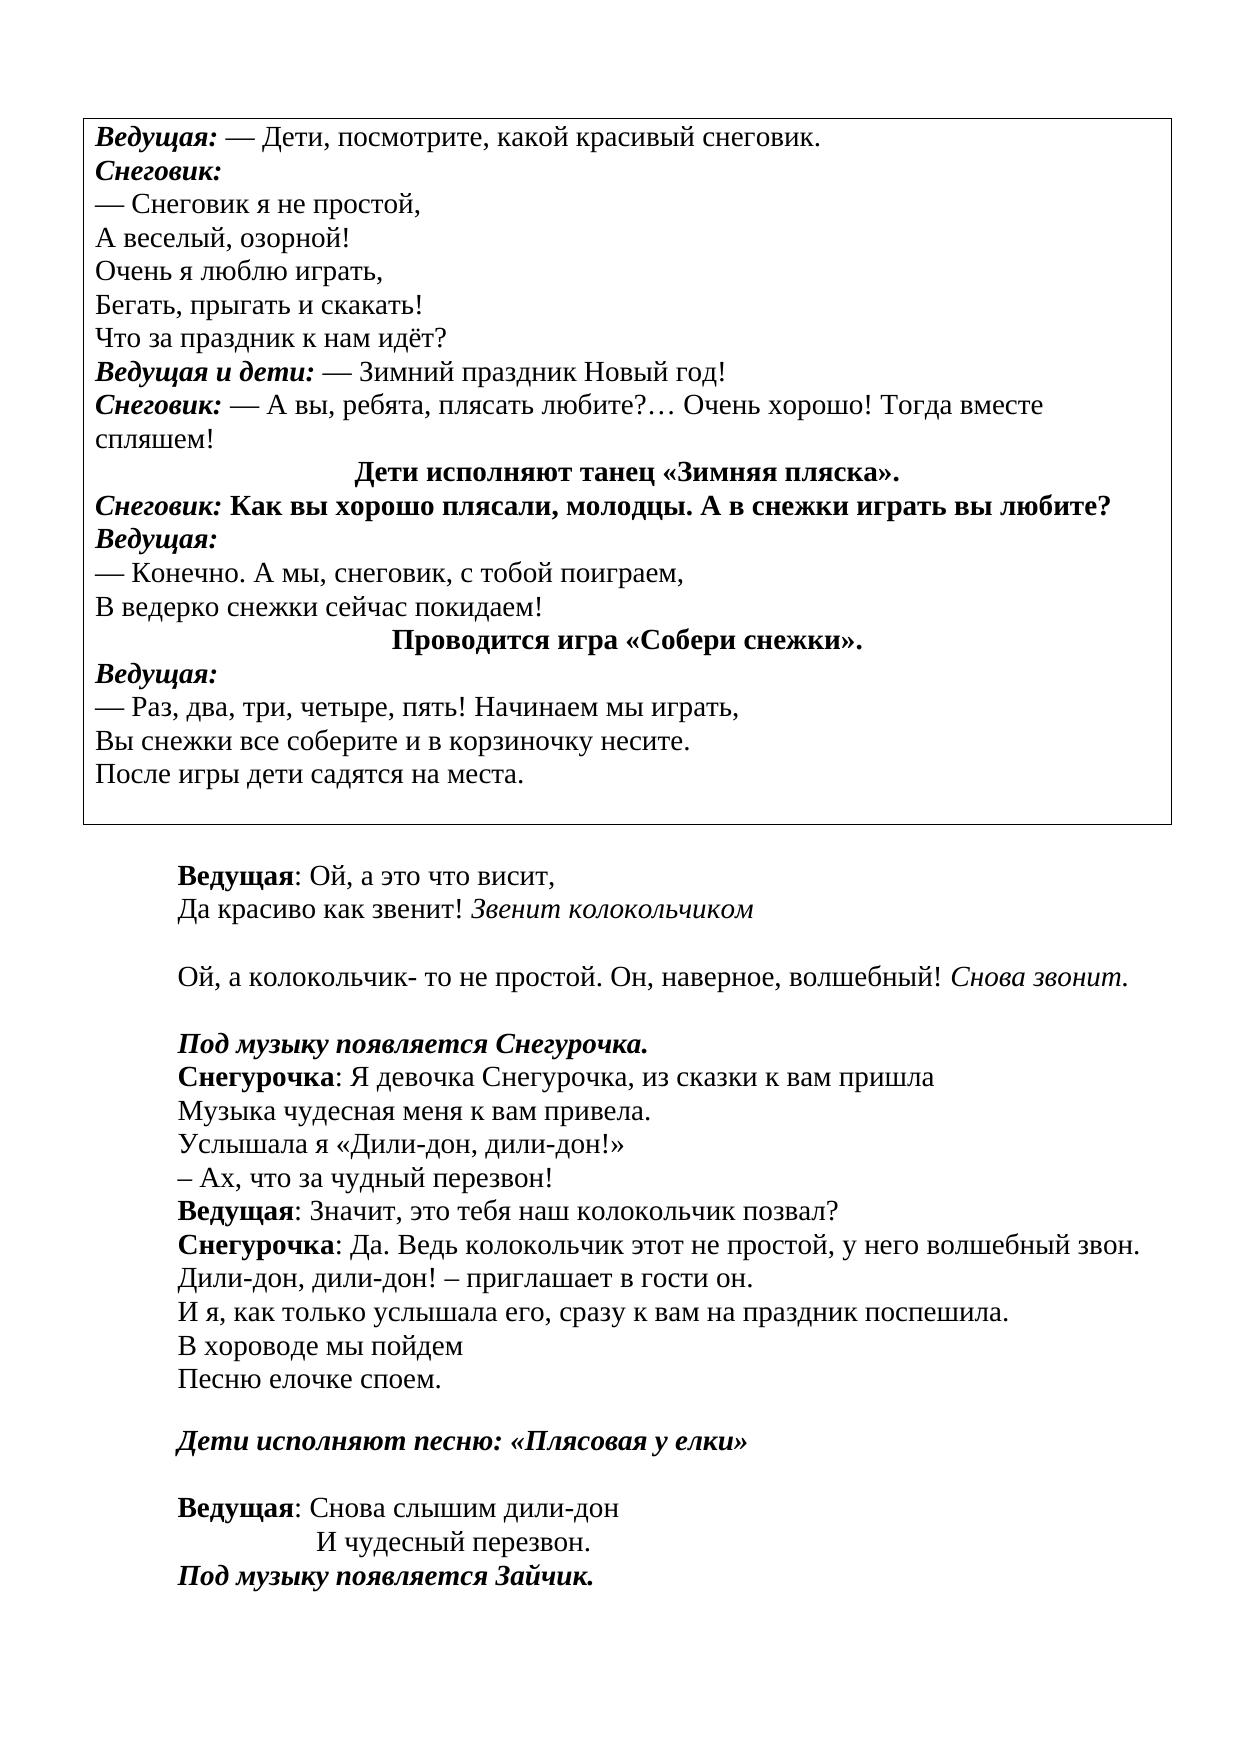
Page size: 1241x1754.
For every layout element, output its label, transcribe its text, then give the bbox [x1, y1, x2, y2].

text Снегурочка: Я девочка Снегурочка, из сказки к вам пришла [177, 1059, 1152, 1093]
text Песню елочке споем. [177, 1361, 1152, 1395]
text Ведущая: Значит, это тебя наш колокольчик позвал? [177, 1193, 1152, 1227]
text Услышала я «Дили-дон, дили-дон!» [177, 1126, 1152, 1160]
text Дили-дон, дили-дон! – приглашает в гости он. [177, 1261, 1152, 1294]
text – Ах, что за чудный перезвон! [177, 1160, 1152, 1193]
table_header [84, 119, 1171, 823]
text В хороводе мы пойдем [177, 1328, 1152, 1361]
text Ведущая: Ой, а это что висит, [177, 858, 1152, 892]
text И чудесный перезвон. [177, 1524, 1152, 1558]
text Снегурочка: Да. Ведь колокольчик этот не простой, у него волшебный звон. [177, 1227, 1152, 1261]
text Ведущая: Снова слышим дили-дон [177, 1491, 1152, 1524]
text Да красиво как звенит! Звенит колокольчиком [177, 892, 1152, 925]
text Под музыку появляется Снегурочка. [177, 1026, 1152, 1059]
text И я, как только услышала его, сразу к вам на праздник поспешила. [177, 1294, 1152, 1328]
text Дети исполняют песню: «Плясовая у елки» [177, 1423, 1152, 1457]
text Музыка чудесная меня к вам привела. [177, 1093, 1152, 1126]
text Под музыку появляется Зайчик. [177, 1558, 1152, 1591]
text Ой, а колокольчик- то не простой. Он, наверное, волшебный! Снова звонит. [177, 959, 1152, 992]
